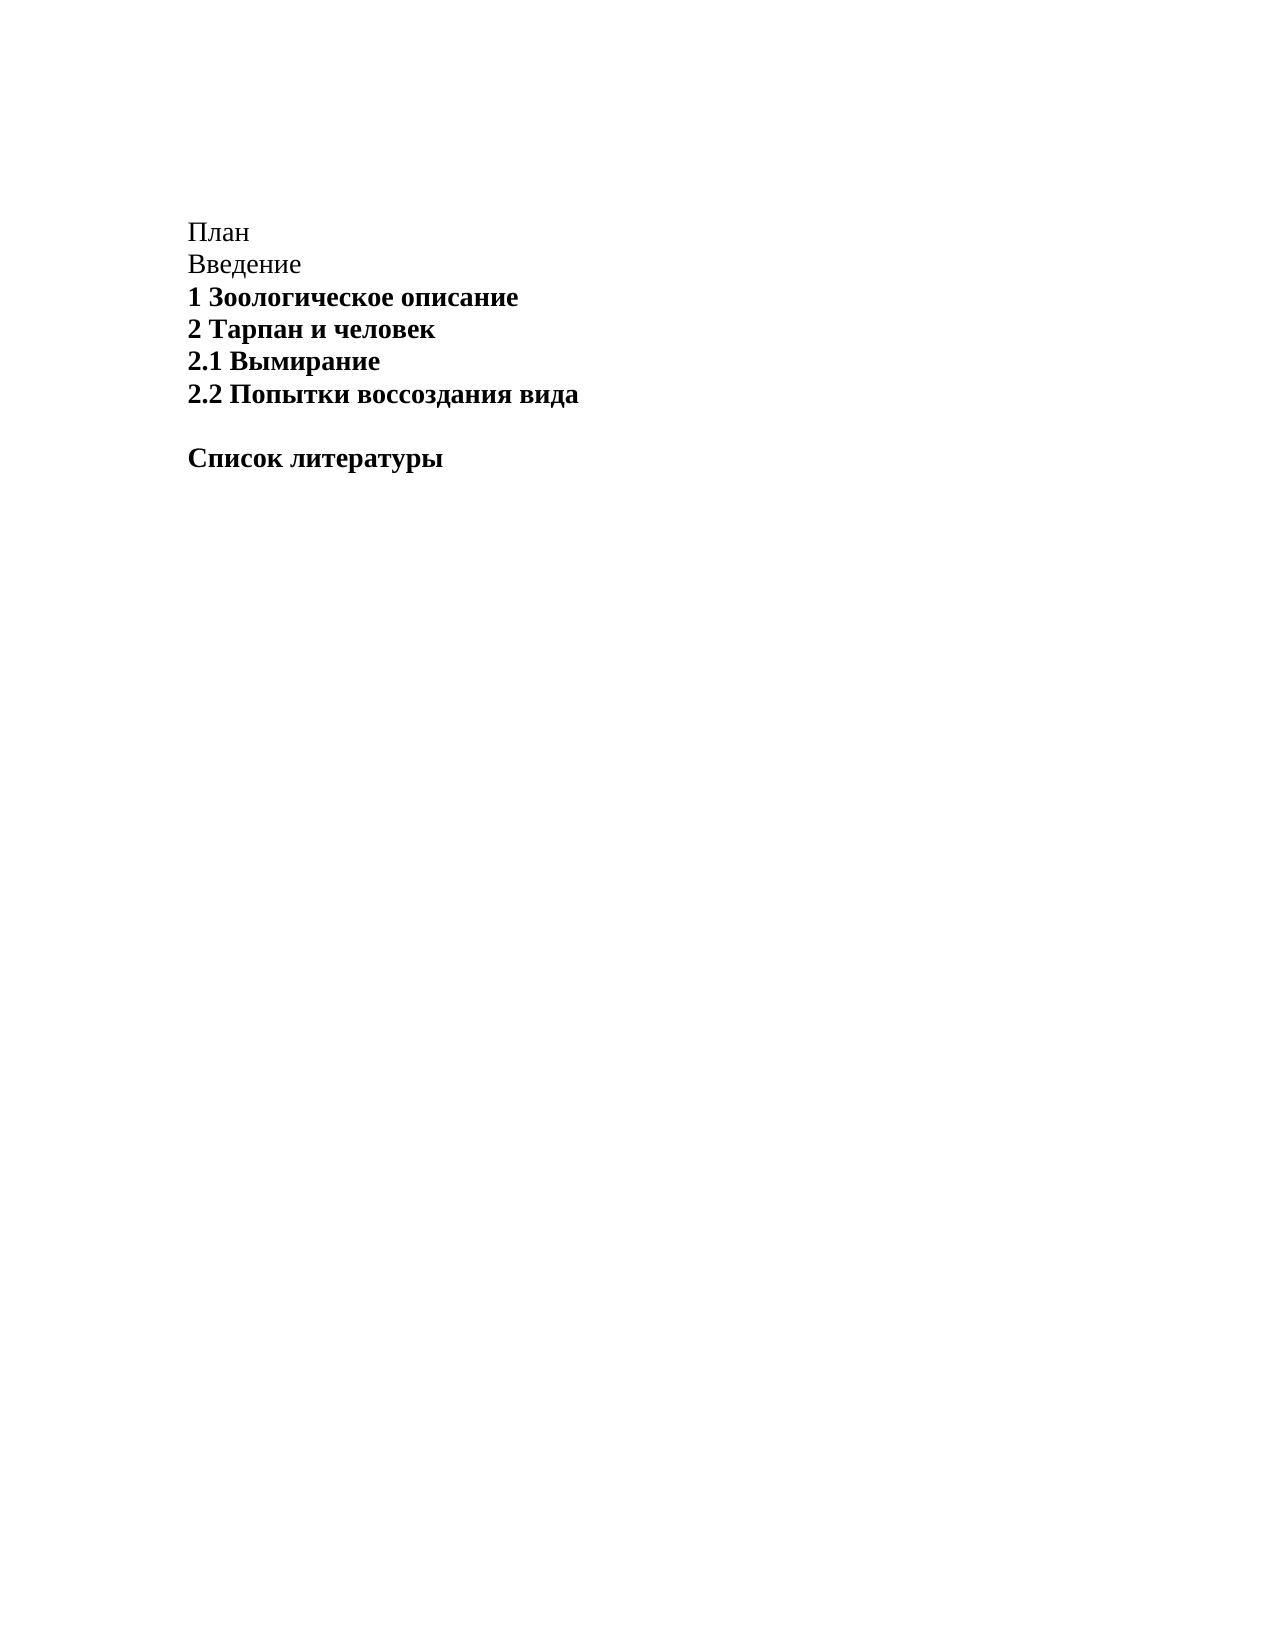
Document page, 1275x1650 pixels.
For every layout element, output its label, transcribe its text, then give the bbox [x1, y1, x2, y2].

text План Введение 1 Зоологическое описание 2 Тарпан и человек 2.1 Вымирание 2.2 Попытки воссоздания вида Список литературы [187, 150, 1087, 474]
